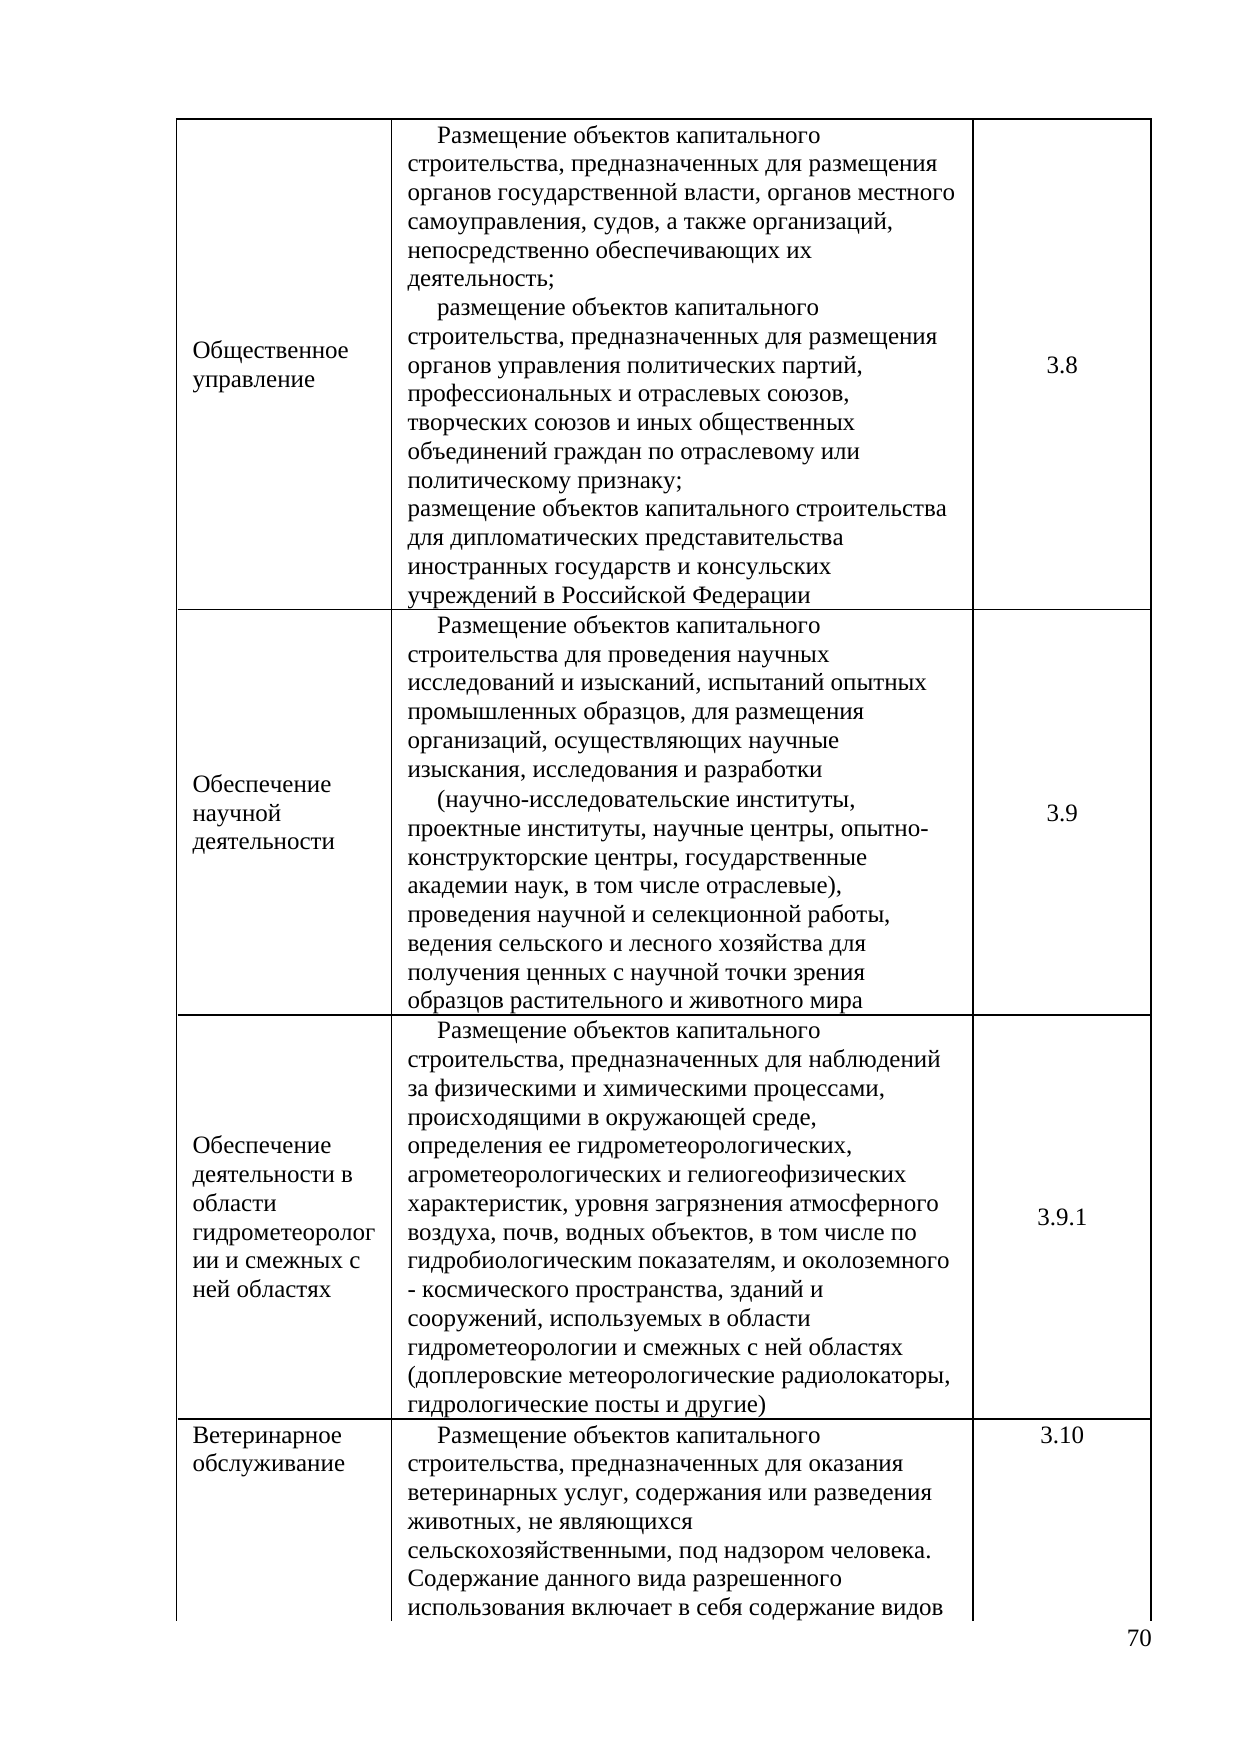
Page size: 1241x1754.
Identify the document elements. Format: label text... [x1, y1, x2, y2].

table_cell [392, 1420, 972, 1621]
table_cell 3.10 [974, 1420, 1150, 1621]
table_cell размещение объектов капитального строительства, предназначенных для размещения органов управления политических партий, профессиональных и отраслевых союзов, творческих союзов и иных общественных объединений граждан по отраслевому или политическому признаку; размещение объектов капитального строительства для дипломатических представительства иностранных государств и консульских учреждений в Российской Федерации [392, 292, 972, 608]
table_cell Обеспечение научной деятельности [177, 610, 391, 1014]
table_cell Размещение объектов капитального строительства для проведения научных исследований и изысканий, испытаний опытных промышленных образцов, для размещения организаций, осуществляющих научные изыскания, исследования и разработки [392, 610, 972, 782]
table_cell Обеспечение деятельности в области гидрометеорологии и смежных с ней областях [177, 1015, 391, 1418]
table_cell Размещение объектов капитального строительства, предназначенных для размещения органов государственной власти, органов местного самоуправления, судов, а также организаций, непосредственно обеспечивающих их деятельность; [392, 120, 972, 292]
table_cell Общественное управление [177, 120, 391, 608]
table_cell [177, 1419, 391, 1621]
table_cell (научно-исследовательские институты, проектные институты, научные центры, опытно-конструкторские центры, государственные академии наук, в том числе отраслевые), проведения научной и селекционной работы, ведения сельского и лесного хозяйства для получения ценных с научной точки зрения образцов растительного и животного мира [392, 783, 972, 1014]
table_cell 3.9 [974, 610, 1150, 1014]
table_cell 3.9.1 [974, 1016, 1150, 1418]
table_cell 3.8 [974, 120, 1150, 608]
table_cell Размещение объектов капитального строительства, предназначенных для наблюдений за физическими и химическими процессами, происходящими в окружающей среде, определения ее гидрометеорологических, агрометеорологических и гелиогеофизических характеристик, уровня загрязнения атмосферного воздуха, почв, водных объектов, в том числе по гидробиологическим показателям, и околоземного - космического пространства, зданий и сооружений, используемых в области гидрометеорологии и смежных с ней областях (доплеровские метеорологические радиолокаторы, гидрологические посты и другие) [392, 1016, 972, 1418]
